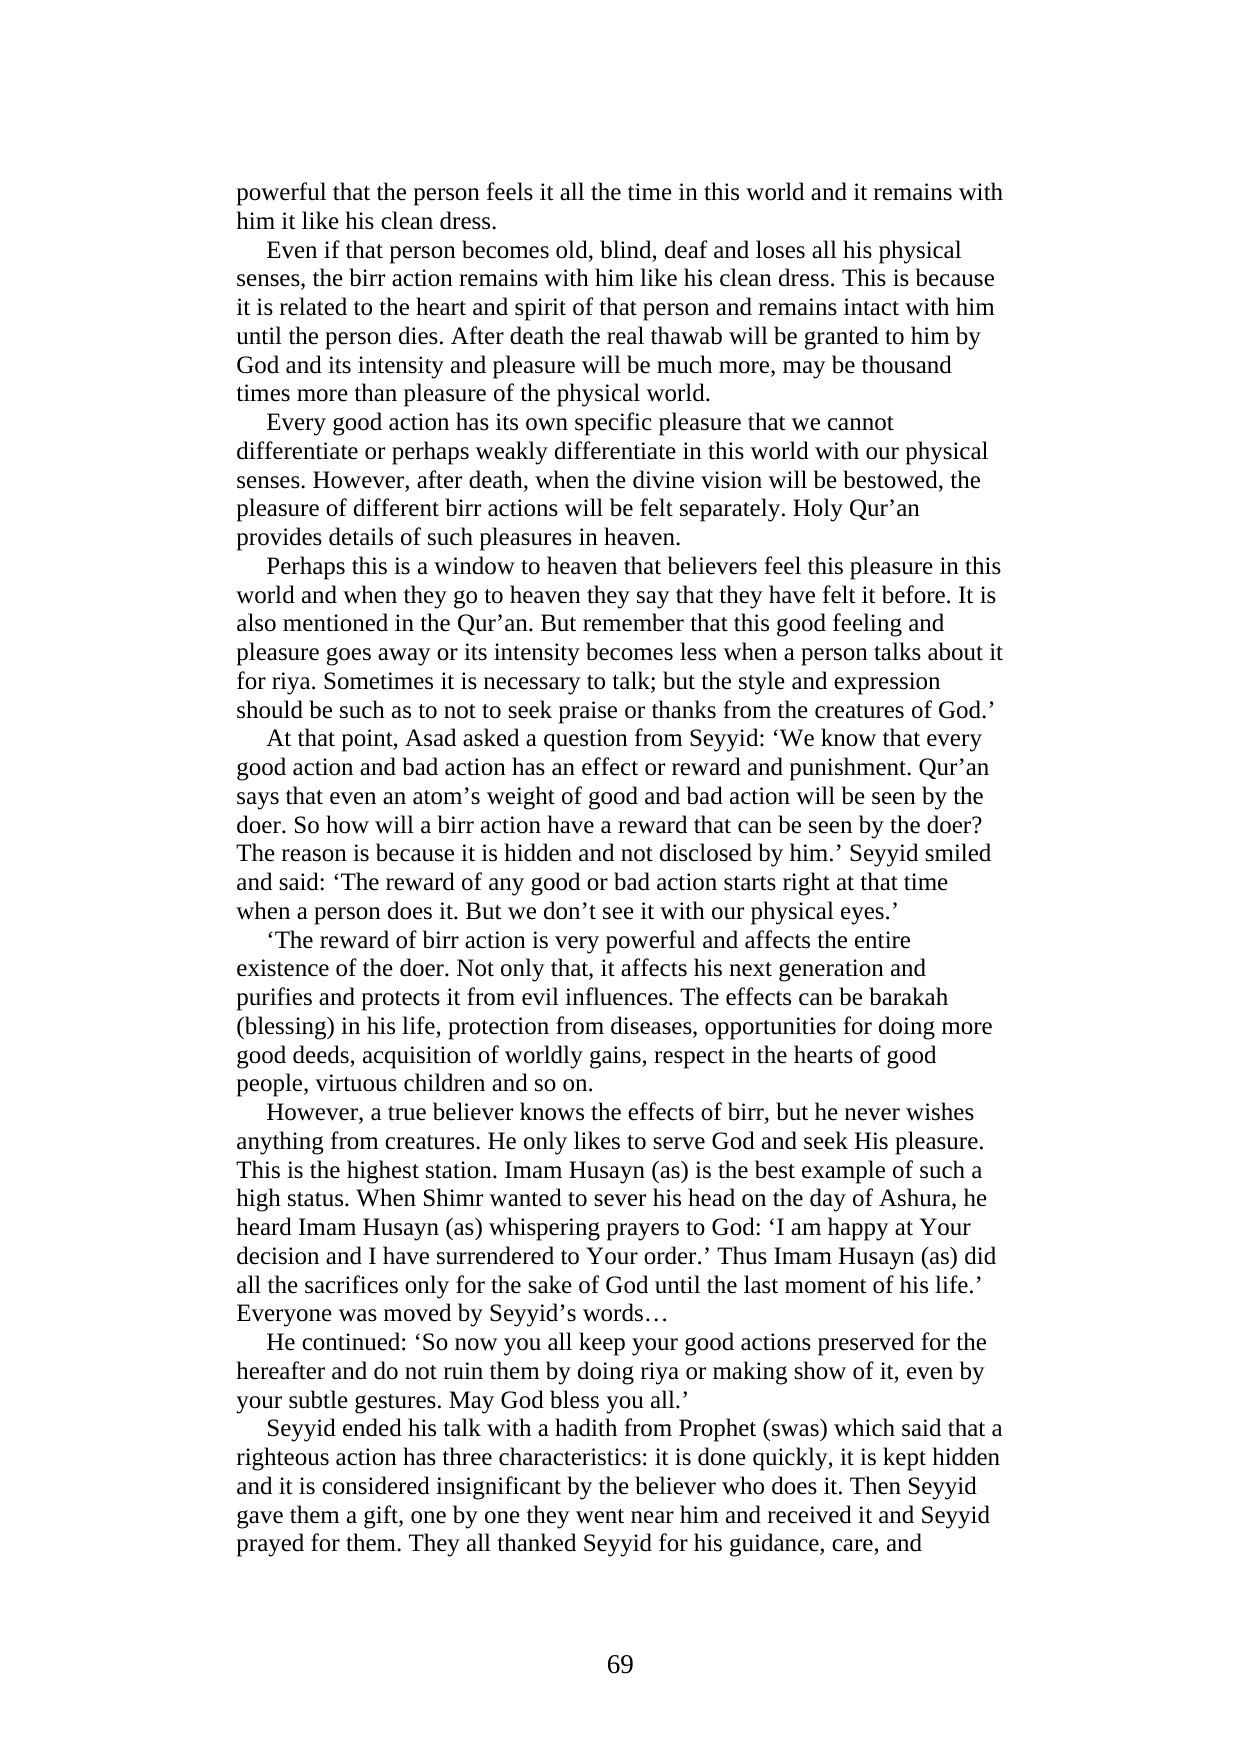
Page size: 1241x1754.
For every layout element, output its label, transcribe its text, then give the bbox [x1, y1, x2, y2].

text However, a true believer knows the effects of birr, but he never wishes anything from creatures. He only likes to serve God and seek His pleasure. This is the highest station. Imam Husayn (as) is the best example of such a high status. When Shimr wanted to sever his head on the day of Ashura, he heard Imam Husayn (as) whispering prayers to God: ‘I am happy at Your decision and I have surrendered to Your order.’ Thus Imam Husayn (as) did all the sacrifices only for the sake of God until the last moment of his life.’ Everyone was moved by Seyyid’s words… [236, 1097, 1004, 1327]
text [236, 177, 1004, 235]
text Even if that person becomes old, blind, deaf and loses all his physical senses, the birr action remains with him like his clean dress. This is because it is related to the heart and spirit of that person and remains intact with him until the person dies. After death the real thawab will be granted to him by God and its intensity and pleasure will be much more, may be thousand times more than pleasure of the physical world. [236, 235, 1004, 407]
text ‘The reward of birr action is very powerful and affects the entire existence of the doer. Not only that, it affects his next generation and purifies and protects it from evil influences. The effects can be barakah (blessing) in his life, protection from diseases, opportunities for doing more good deeds, acquisition of worldly gains, respect in the hearts of good people, virtuous children and so on. [236, 925, 1004, 1097]
text Every good action has its own specific pleasure that we cannot differentiate or perhaps weakly differentiate in this world with our physical senses. However, after death, when the divine vision will be bestowed, the pleasure of different birr actions will be felt separately. Holy Qur’an provides details of such pleasures in heaven. [236, 407, 1004, 551]
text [236, 1413, 1004, 1557]
text Perhaps this is a window to heaven that believers feel this pleasure in this world and when they go to heaven they say that they have felt it before. It is also mentioned in the Qur’an. But remember that this good feeling and pleasure goes away or its intensity becomes less when a person talks about it for riya. Sometimes it is necessary to talk; but the style and expression should be such as to not to seek praise or thanks from the creatures of God.’ [236, 551, 1004, 723]
text At that point, Asad asked a question from Seyyid: ‘We know that every good action and bad action has an effect or reward and punishment. Qur’an says that even an atom’s weight of good and bad action will be seen by the doer. So how will a birr action have a reward that can be seen by the doer? The reason is because it is hidden and not disclosed by him.’ Seyyid smiled and said: ‘The reward of any good or bad action starts right at that time when a person does it. But we don’t see it with our physical eyes.’ [236, 723, 1004, 925]
text He continued: ‘So now you all keep your good actions preserved for the hereafter and do not ruin them by doing riya or making show of it, even by your subtle gestures. May God bless you all.’ [236, 1327, 1004, 1413]
